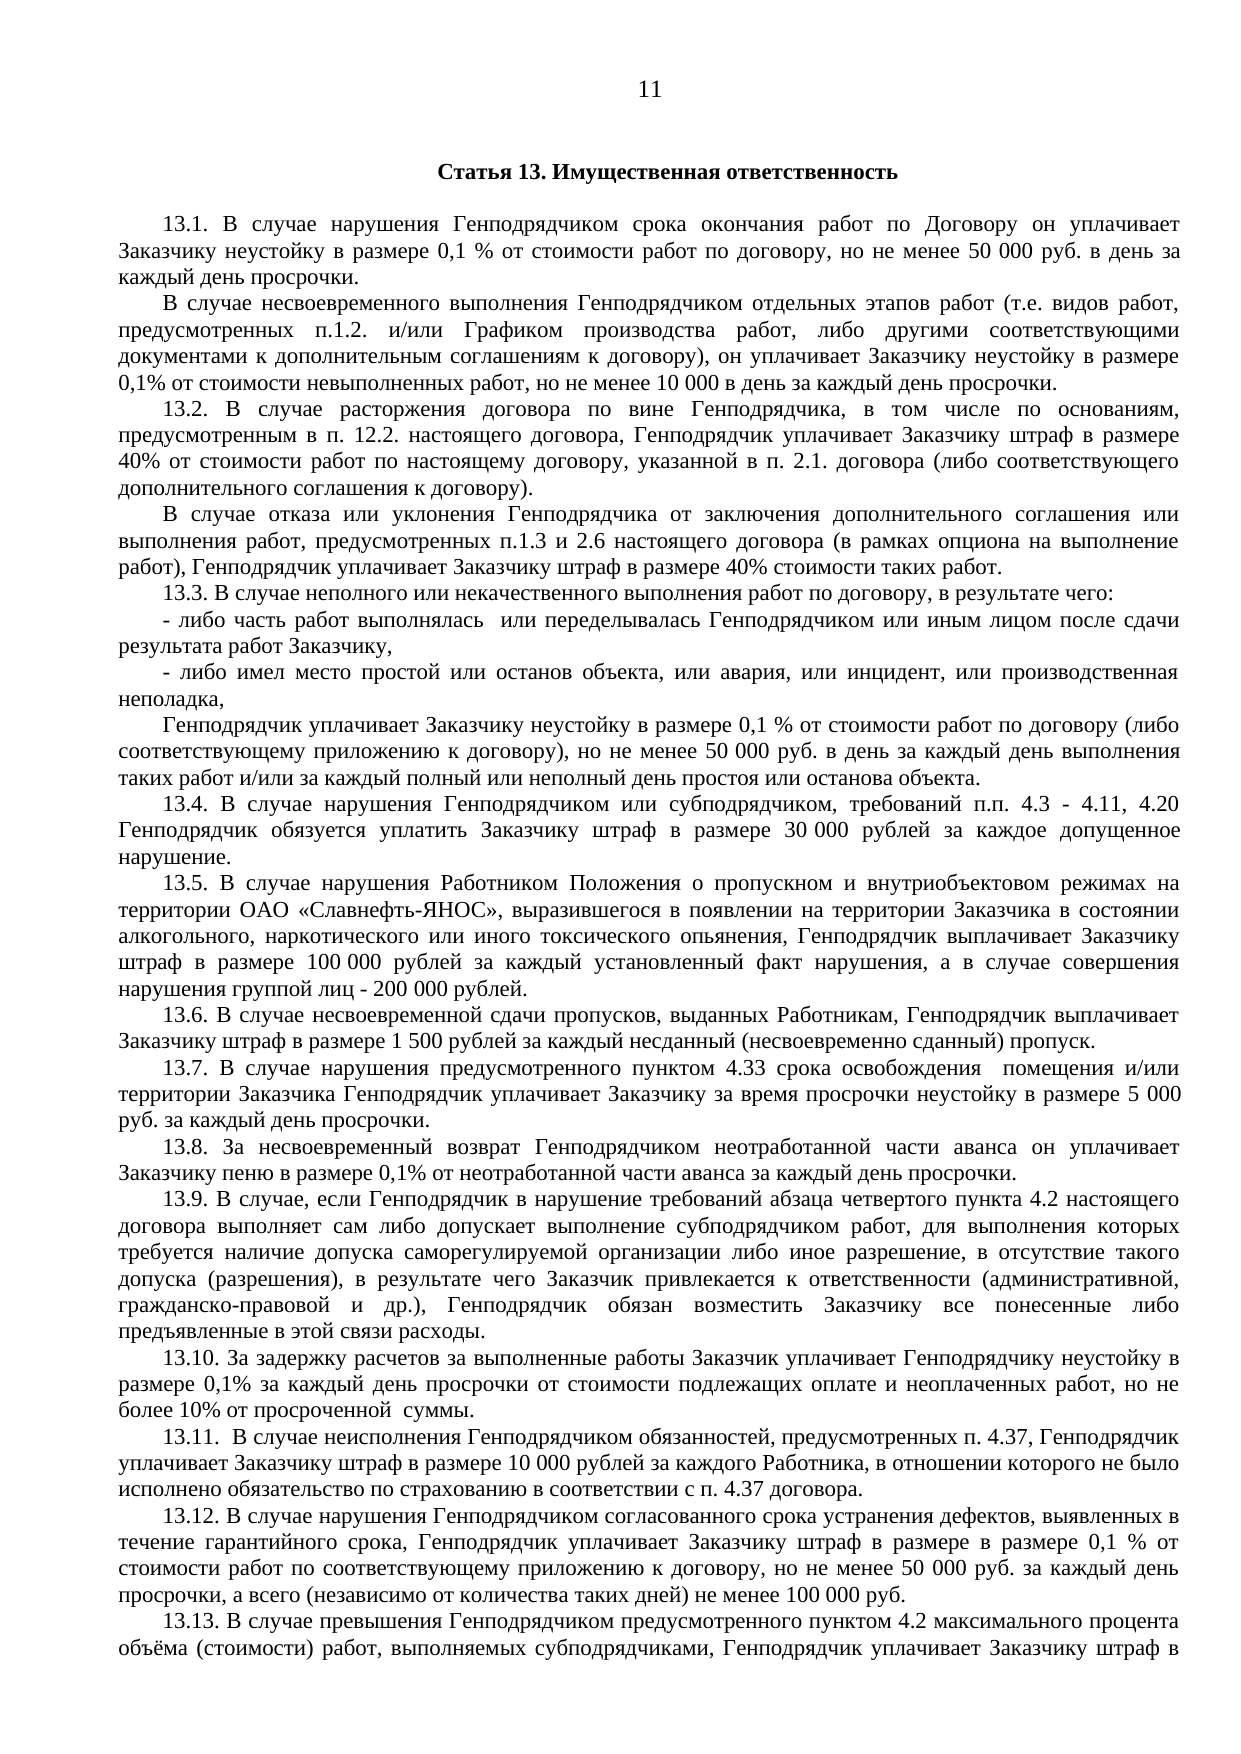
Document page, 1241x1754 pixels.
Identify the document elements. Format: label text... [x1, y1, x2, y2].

text - либо имел место простой или останов объекта, или авария, или инцидент, или производственная неполадка, [118, 658, 1181, 711]
text - либо часть работ выполнялась или переделывалась Генподрядчиком или иным лицом после сдачи результата работ Заказчику, [118, 606, 1181, 658]
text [118, 1607, 1181, 1660]
text Генподрядчик уплачивает Заказчику неустойку в размере 0,1 % от стоимости работ по договору (либо соответствующему приложению к договору), но не менее 50 000 руб. в день за каждый день выполнения таких работ и/или за каждый полный или неполный день простоя или останова объекта. [118, 711, 1181, 790]
text Статья 13. Имущественная ответственность [118, 158, 1181, 184]
text 13.6. В случае несвоевременной сдачи пропусков, выданных Работникам, Генподрядчик выплачивает Заказчику штраф в размере 1 500 рублей за каждый несданный (несвоевременно сданный) пропуск. [118, 1001, 1181, 1054]
text 13.9. В случае, если Генподрядчик в нарушение требований абзаца четвертого пункта 4.2 настоящего договора выполняет сам либо допускает выполнение субподрядчиком работ, для выполнения которых требуется наличие допуска саморегулируемой организации либо иное разрешение, в отсутствие такого допуска (разрешения), в результате чего Заказчик привлекается к ответственности (административной, гражданско-правовой и др.), Генподрядчик обязан возместить Заказчику все понесенные либо предъявленные в этой связи расходы. [118, 1186, 1181, 1344]
text 13.10. За задержку расчетов за выполненные работы Заказчик уплачивает Генподрядчику неустойку в размере 0,1% за каждый день просрочки от стоимости подлежащих оплате и неоплаченных работ, но не более 10% от просроченной суммы. [118, 1344, 1181, 1423]
text В случае несвоевременного выполнения Генподрядчиком отдельных этапов работ (т.е. видов работ, предусмотренных п.1.2. и/или Графиком производства работ, либо другими соответствующими документами к дополнительным соглашениям к договору), он уплачивает Заказчику неустойку в размере 0,1% от стоимости невыполненных работ, но не менее 10 000 в день за каждый день просрочки. [118, 289, 1181, 395]
text 13.8. За несвоевременный возврат Генподрядчиком неотработанной части аванса он уплачивает Заказчику пеню в размере 0,1% от неотработанной части аванса за каждый день просрочки. [118, 1133, 1181, 1186]
text 13.12. В случае нарушения Генподрядчиком согласованного срока устранения дефектов, выявленных в течение гарантийного срока, Генподрядчик уплачивает Заказчику штраф в размере в размере 0,1 % от стоимости работ по соответствующему приложению к договору, но не менее 50 000 руб. за каждый день просрочки, а всего (независимо от количества таких дней) не менее 100 000 руб. [118, 1502, 1181, 1607]
text 13.11. В случае неисполнения Генподрядчиком обязанностей, предусмотренных п. 4.37, Генподрядчик уплачивает Заказчику штраф в размере 10 000 рублей за каждого Работника, в отношении которого не было исполнено обязательство по страхованию в соответствии с п. 4.37 договора. [118, 1423, 1181, 1502]
text 13.1. В случае нарушения Генподрядчиком срока окончания работ по Договору он уплачивает Заказчику неустойку в размере 0,1 % от стоимости работ по договору, но не менее 50 000 руб. в день за каждый день просрочки. [118, 210, 1181, 289]
text В случае отказа или уклонения Генподрядчика от заключения дополнительного соглашения или выполнения работ, предусмотренных п.1.3 и 2.6 настоящего договора (в рамках опциона на выполнение работ), Генподрядчик уплачивает Заказчику штраф в размере 40% стоимости таких работ. [118, 500, 1181, 579]
text 13.4. В случае нарушения Генподрядчиком или субподрядчиком, требований п.п. 4.3 - 4.11, 4.20 Генподрядчик обязуется уплатить Заказчику штраф в размере 30 000 рублей за каждое допущенное нарушение. [118, 790, 1181, 869]
text 13.2. В случае расторжения договора по вине Генподрядчика, в том числе по основаниям, предусмотренным в п. 12.2. настоящего договора, Генподрядчик уплачивает Заказчику штраф в размере 40% от стоимости работ по настоящему договору, указанной в п. 2.1. договора (либо соответствующего дополнительного соглашения к договору). [118, 395, 1181, 500]
text 13.5. В случае нарушения Работником Положения о пропускном и внутриобъектовом режимах на территории ОАО «Славнефть-ЯНОС», выразившегося в появлении на территории Заказчика в состоянии алкогольного, наркотического или иного токсического опьянения, Генподрядчик выплачивает Заказчику штраф в размере 100 000 рублей за каждый установленный факт нарушения, а в случае совершения нарушения группой лиц - 200 000 рублей. [118, 869, 1181, 1001]
text 13.3. В случае неполного или некачественного выполнения работ по договору, в результате чего: [118, 579, 1181, 606]
text 13.7. В случае нарушения предусмотренного пунктом 4.33 срока освобождения помещения и/или территории Заказчика Генподрядчик уплачивает Заказчику за время просрочки неустойку в размере 5 000 руб. за каждый день просрочки. [118, 1054, 1181, 1133]
